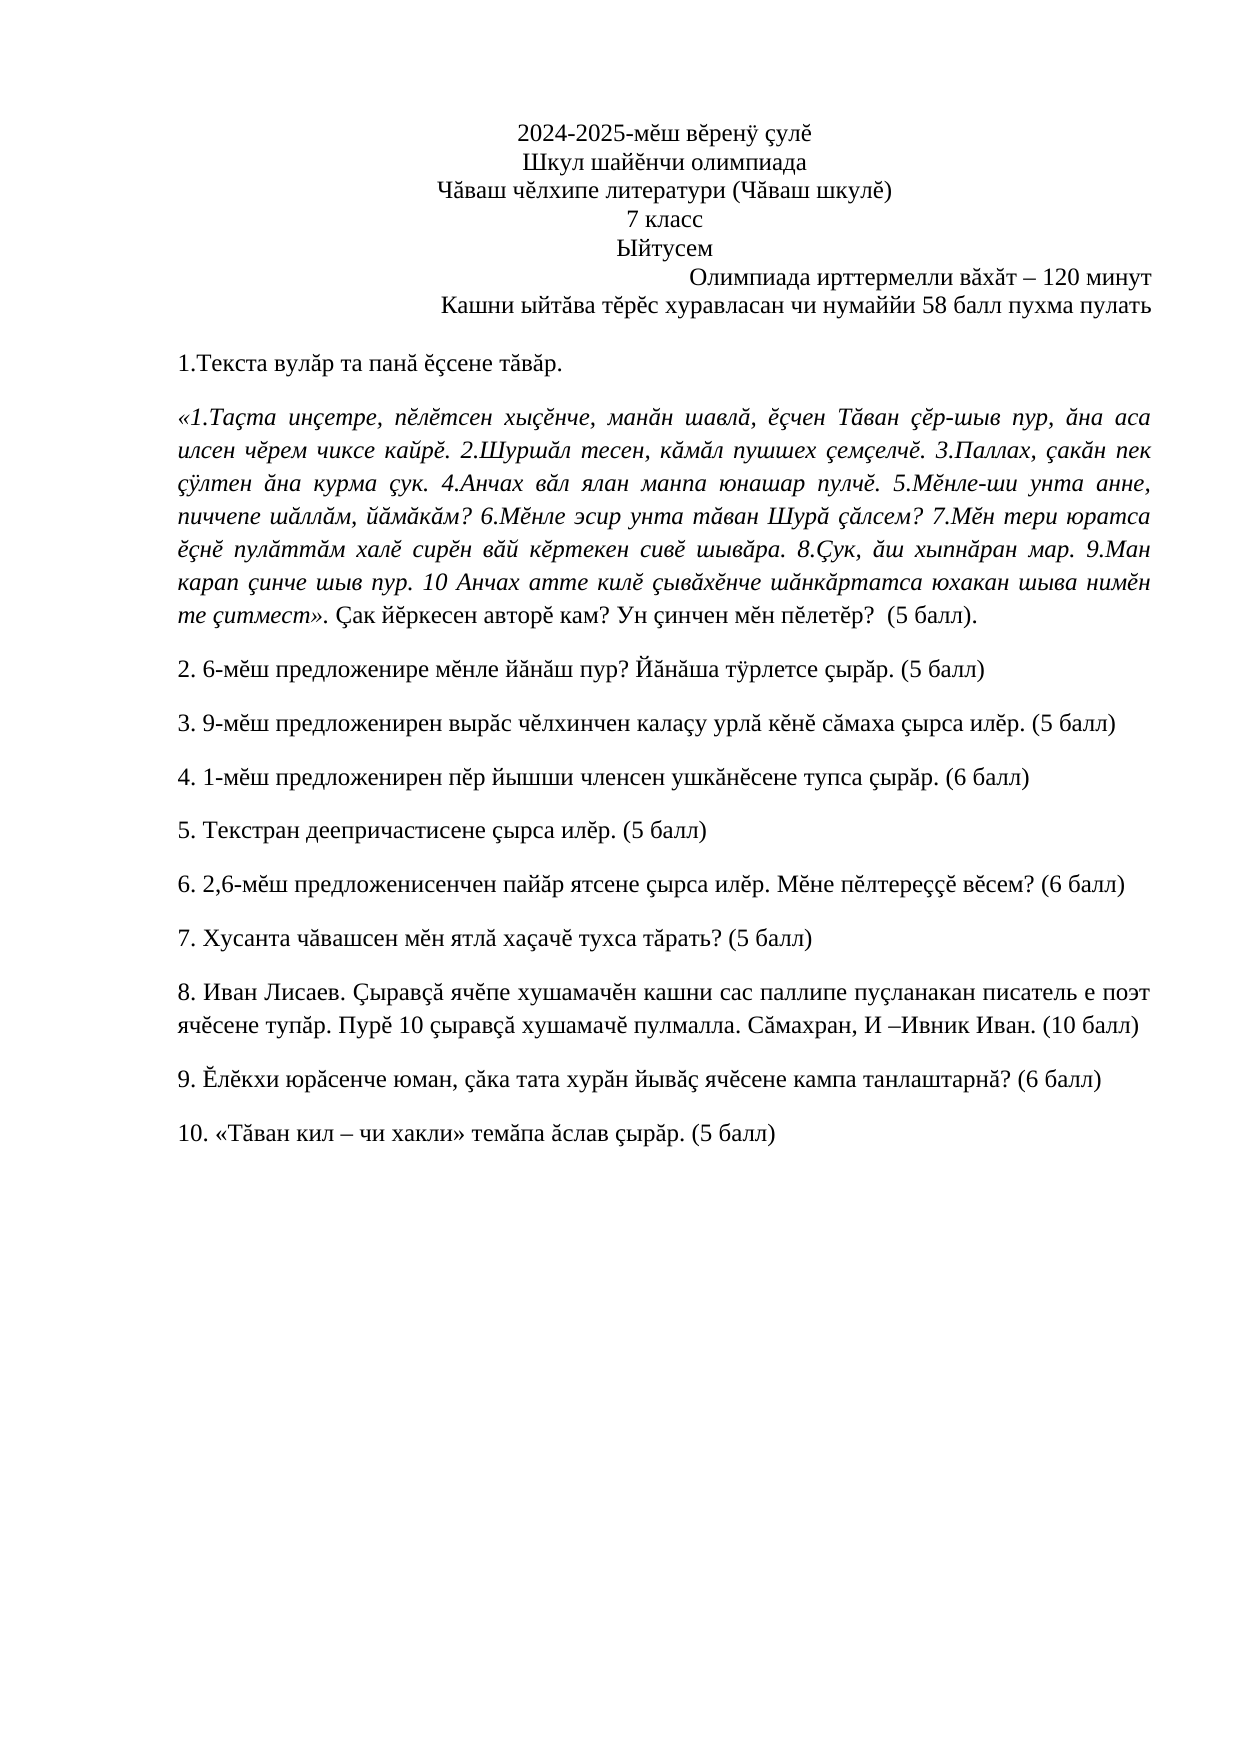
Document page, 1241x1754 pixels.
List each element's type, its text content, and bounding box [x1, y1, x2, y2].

text 2024-2025-мĕш вĕренÿ çулĕ [177, 118, 1152, 147]
text 1.Текста вулăр та панă ĕçсене тăвăр. [177, 348, 1152, 377]
text 7. Хусанта чăвашсен мĕн ятлă хаçачĕ тухса тăрать? (5 балл) [177, 923, 1152, 952]
text 4. 1-мĕш предложенирен пĕр йышши членсен ушкăнĕсене тупса çырăр. (6 балл) [177, 762, 1152, 790]
text Шкул шайĕнчи олимпиада [177, 147, 1152, 176]
text 3. 9-мĕш предложенирен вырăс чĕлхинчен калаçу урлă кĕнĕ сăмаха çырса илĕр. (5 балл) [177, 708, 1152, 737]
text 8. Иван Лисаев. Çыравçă ячĕпе хушамачĕн кашни сас паллипе пуçланакан писатель е поэт ячĕсене тупăр. Пурĕ 10 çыравçă хушамачĕ пулмалла. Сăмахран, И –Ивник Иван. (10 балл) [177, 977, 1152, 1039]
text Кашни ыйтăва тĕрĕс хуравласан чи нумаййи 58 балл пухма пулать [177, 291, 1152, 319]
text «1.Таçта инçетре, пĕлĕтсен хыçĕнче, манăн шавлă, ĕçчен Тăван çĕр-шыв пур, ăна аса илсен чĕрем чиксе кайрĕ. 2.Шуршăл тесен, кăмăл пушшех çемçелчĕ. 3.Паллах, çакăн пек çÿлтен ăна курма çук. 4.Анчах вăл ялан манпа юнашар пулчĕ. 5.Мĕнле-ши унта анне, пиччепе шăллăм, йăмăкăм? 6.Мĕнле эсир унта тăван Шурă çăлсем? 7.Мĕн тери юратса ĕçнĕ пулăттăм халĕ сирĕн вăй кĕртекен сивĕ шывăра. 8.Çук, ăш хыпнăран мар. 9.Ман карап çинче шыв пур. 10 Анчах атте килĕ çывăхĕнче шăнкăртатса юхакан шыва нимĕн те çитмест». Çак йĕркесен авторĕ кам? Ун çинчен мĕн пĕлетĕр? (5 балл). [177, 402, 1152, 629]
text 6. 2,6-мĕш предложенисенчен пайăр ятсене çырса илĕр. Мĕне пĕлтереççĕ вĕсем? (6 балл) [177, 869, 1152, 898]
text Олимпиада ирттермелли вăхăт – 120 минут [177, 262, 1152, 291]
text Чăваш чĕлхипе литератури (Чăваш шкулĕ) [177, 176, 1152, 204]
text 5. Текстран деепричастисене çырса илĕр. (5 балл) [177, 816, 1152, 844]
text 7 класс [177, 204, 1152, 233]
text 2. 6-мĕш предложенире мĕнле йăнăш пур? Йăнăша тÿрлетсе çырăр. (5 балл) [177, 654, 1152, 683]
text 9. Ĕлĕкхи юрăсенче юман, çăка тата хурăн йывăç ячĕсене кампа танлаштарнă? (6 балл) [177, 1064, 1152, 1093]
text 10. «Тăван кил – чи хакли» темăпа ăслав çырăр. (5 балл) [177, 1118, 1152, 1147]
text Ыйтусем [177, 233, 1152, 262]
